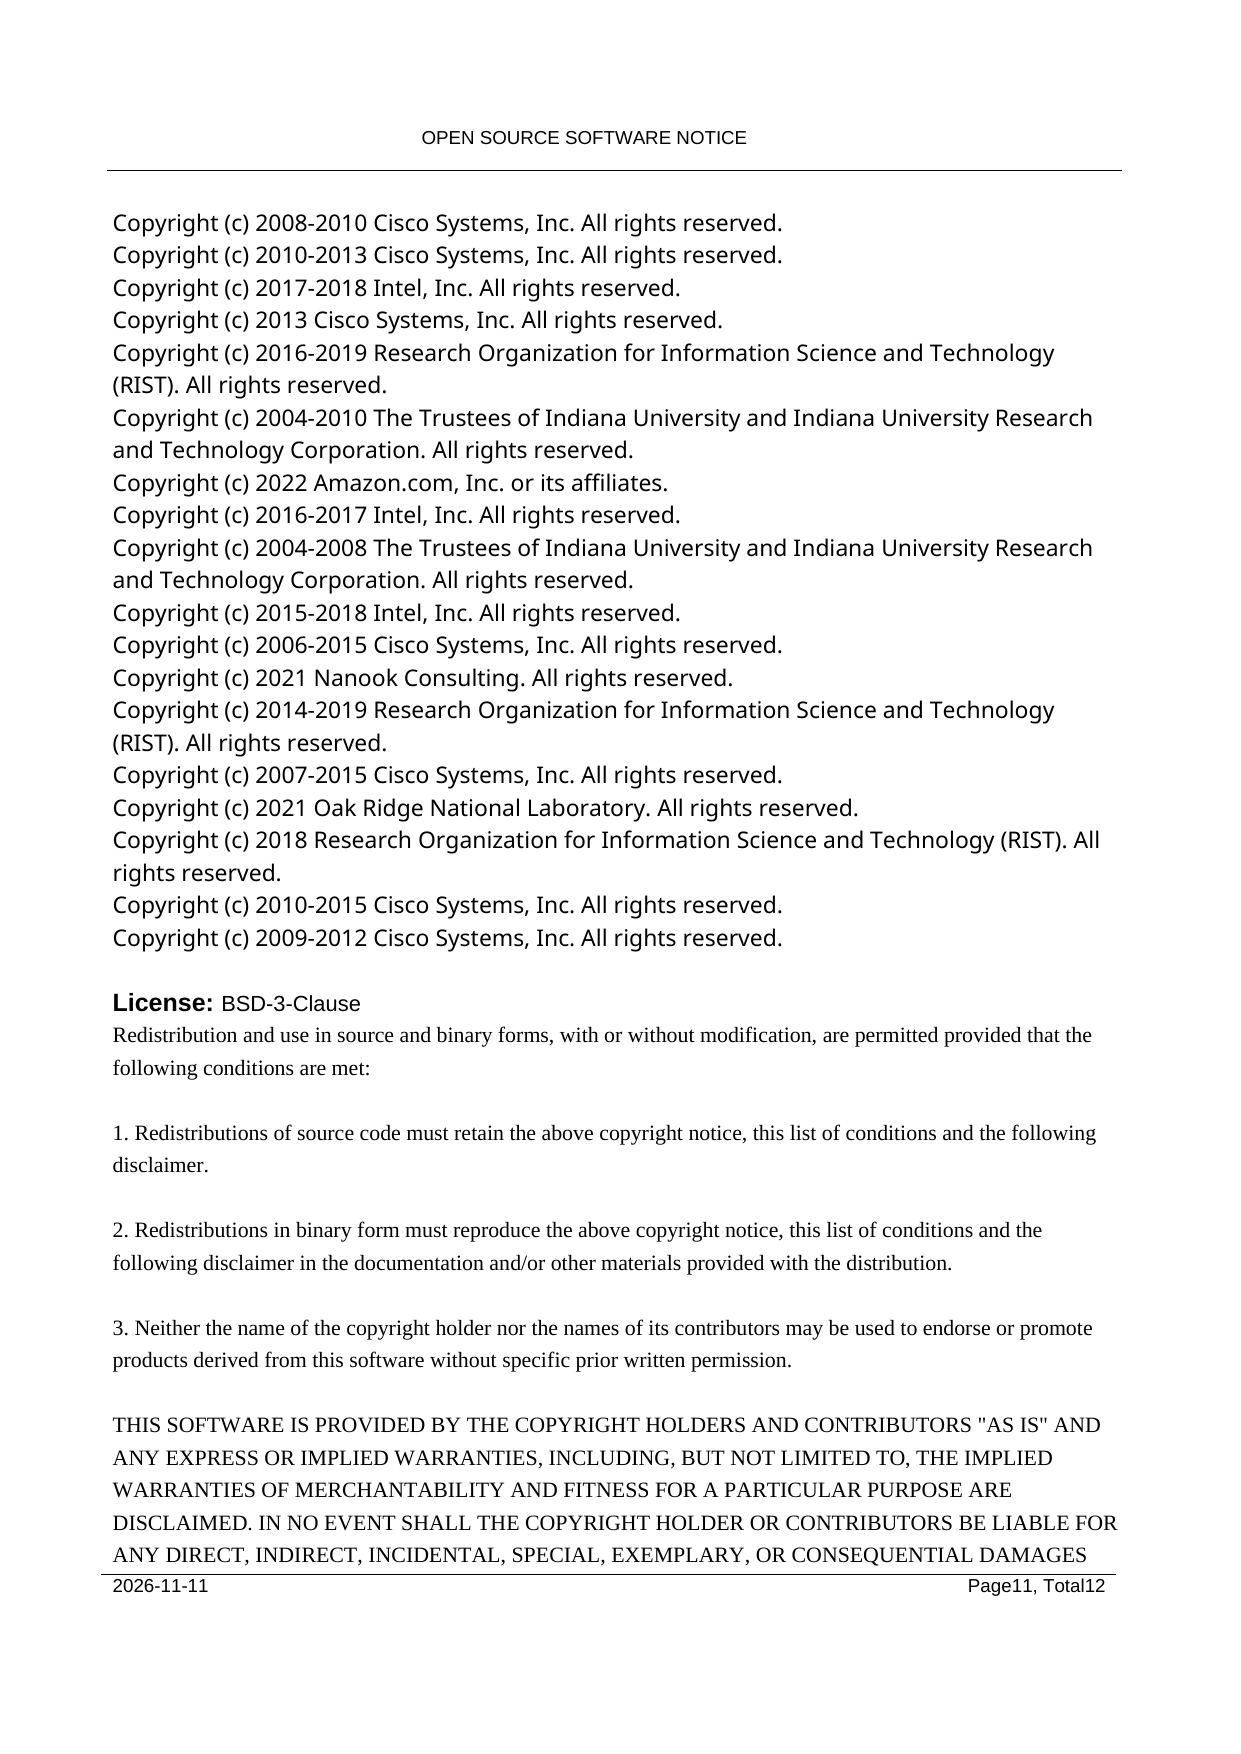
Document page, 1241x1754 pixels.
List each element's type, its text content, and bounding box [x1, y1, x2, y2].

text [112, 1019, 1128, 1571]
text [112, 206, 1128, 986]
text License: BSD-3-Clause [112, 986, 1128, 1019]
